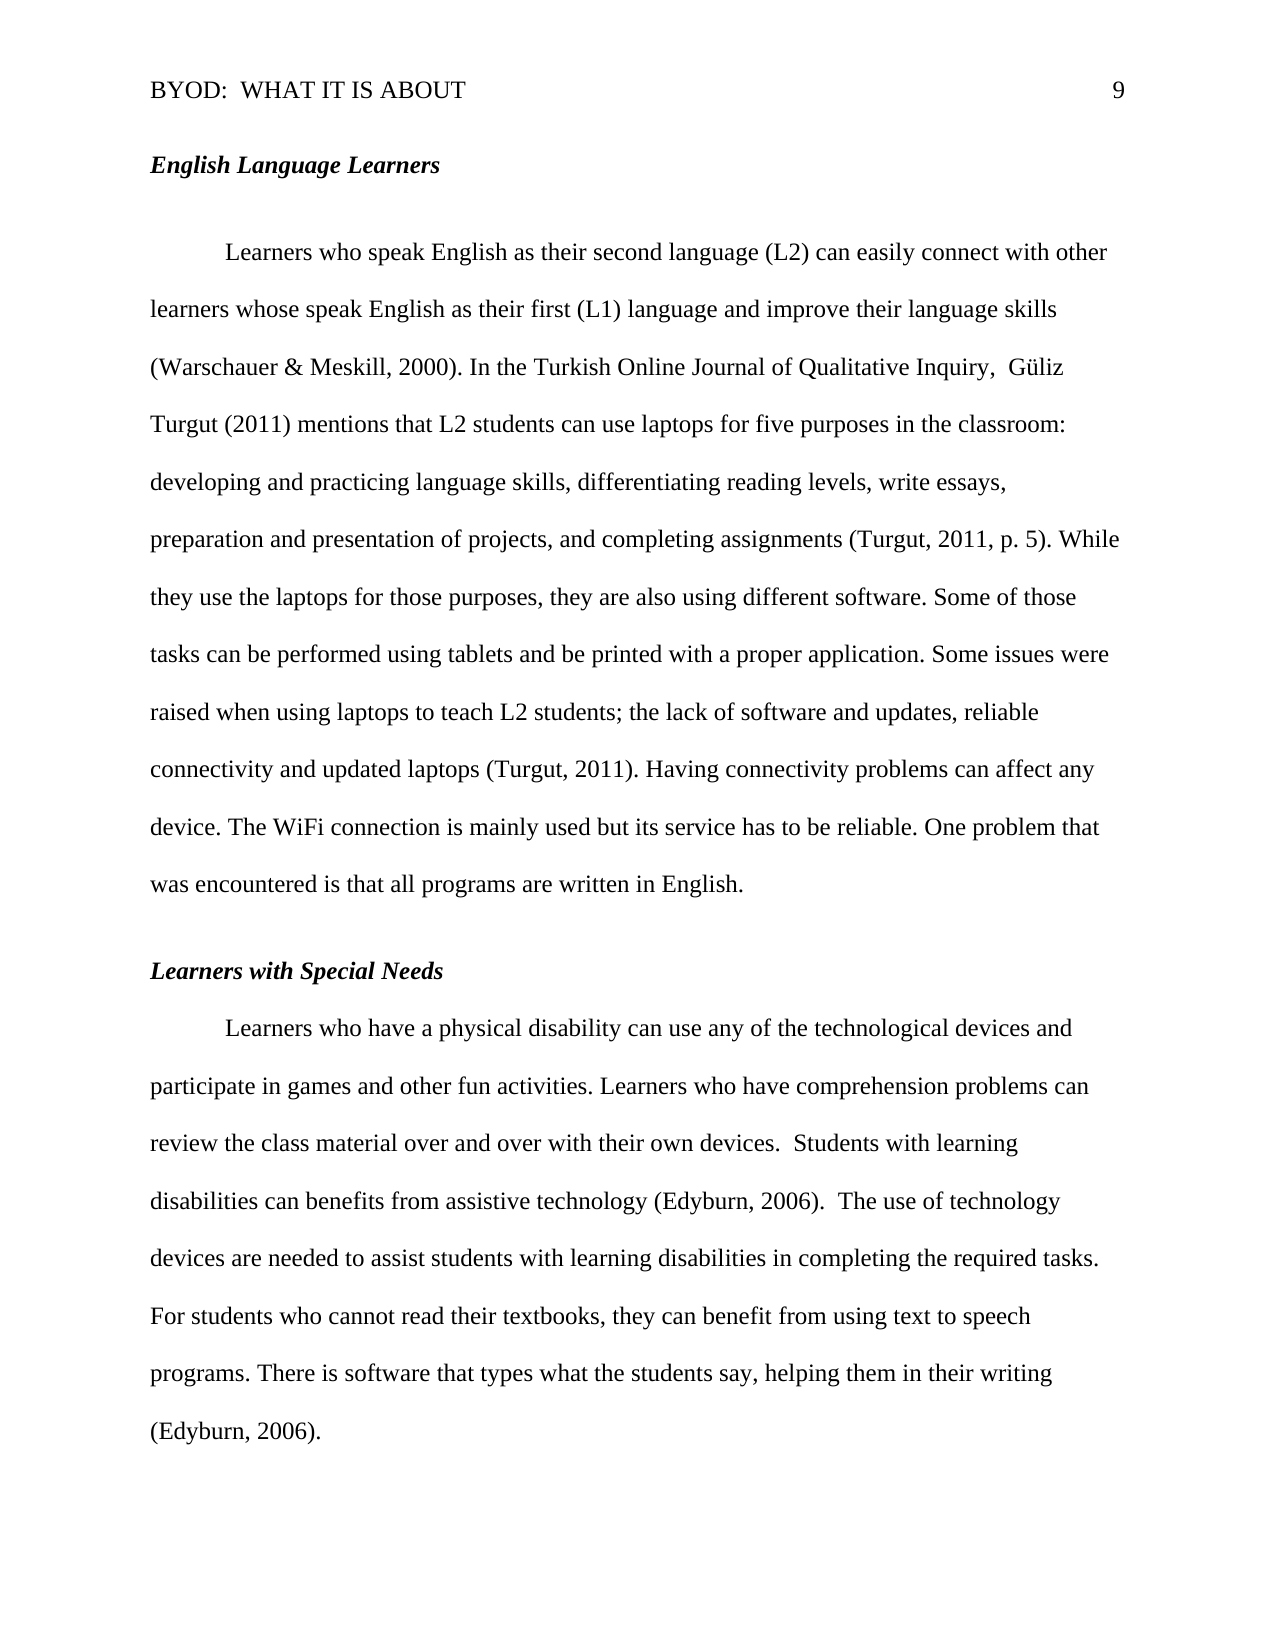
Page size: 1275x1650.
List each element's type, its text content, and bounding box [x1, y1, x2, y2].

text Learners who have a physical disability can use any of the technological devices and participate in games and other fun activities. Learners who have comprehension problems can review the class material over and over with their own devices. Students with learning disabilities can benefits from assistive technology (Edyburn, 2006). The use of technology devices are needed to assist students with learning disabilities in completing the required tasks. For students who cannot read their textbooks, they can benefit from using text to speech programs. There is software that types what the students say, helping them in their writing (Edyburn, 2006). [150, 1013, 1125, 1444]
text Learners with Special Needs [150, 956, 1125, 984]
text Learners who speak English as their second language (L2) can easily connect with other learners whose speak English as their first (L1) language and improve their language skills (Warschauer & Meskill, 2000). In the Turkish Online Journal of Qualitative Inquiry, Güliz Turgut (2011) mentions that L2 students can use laptops for five purposes in the classroom: developing and practicing language skills, differentiating reading levels, write essays, preparation and presentation of projects, and completing assignments (Turgut, 2011, p. 5). While they use the laptops for those purposes, they are also using different software. Some of those tasks can be performed using tablets and be printed with a proper application. Some issues were raised when using laptops to teach L2 students; the lack of software and updates, reliable connectivity and updated laptops (Turgut, 2011). Having connectivity problems can affect any device. The WiFi connection is mainly used but its service has to be reliable. One problem that was encountered is that all programs are written in English. [150, 237, 1125, 898]
text English Language Learners [150, 150, 1125, 179]
